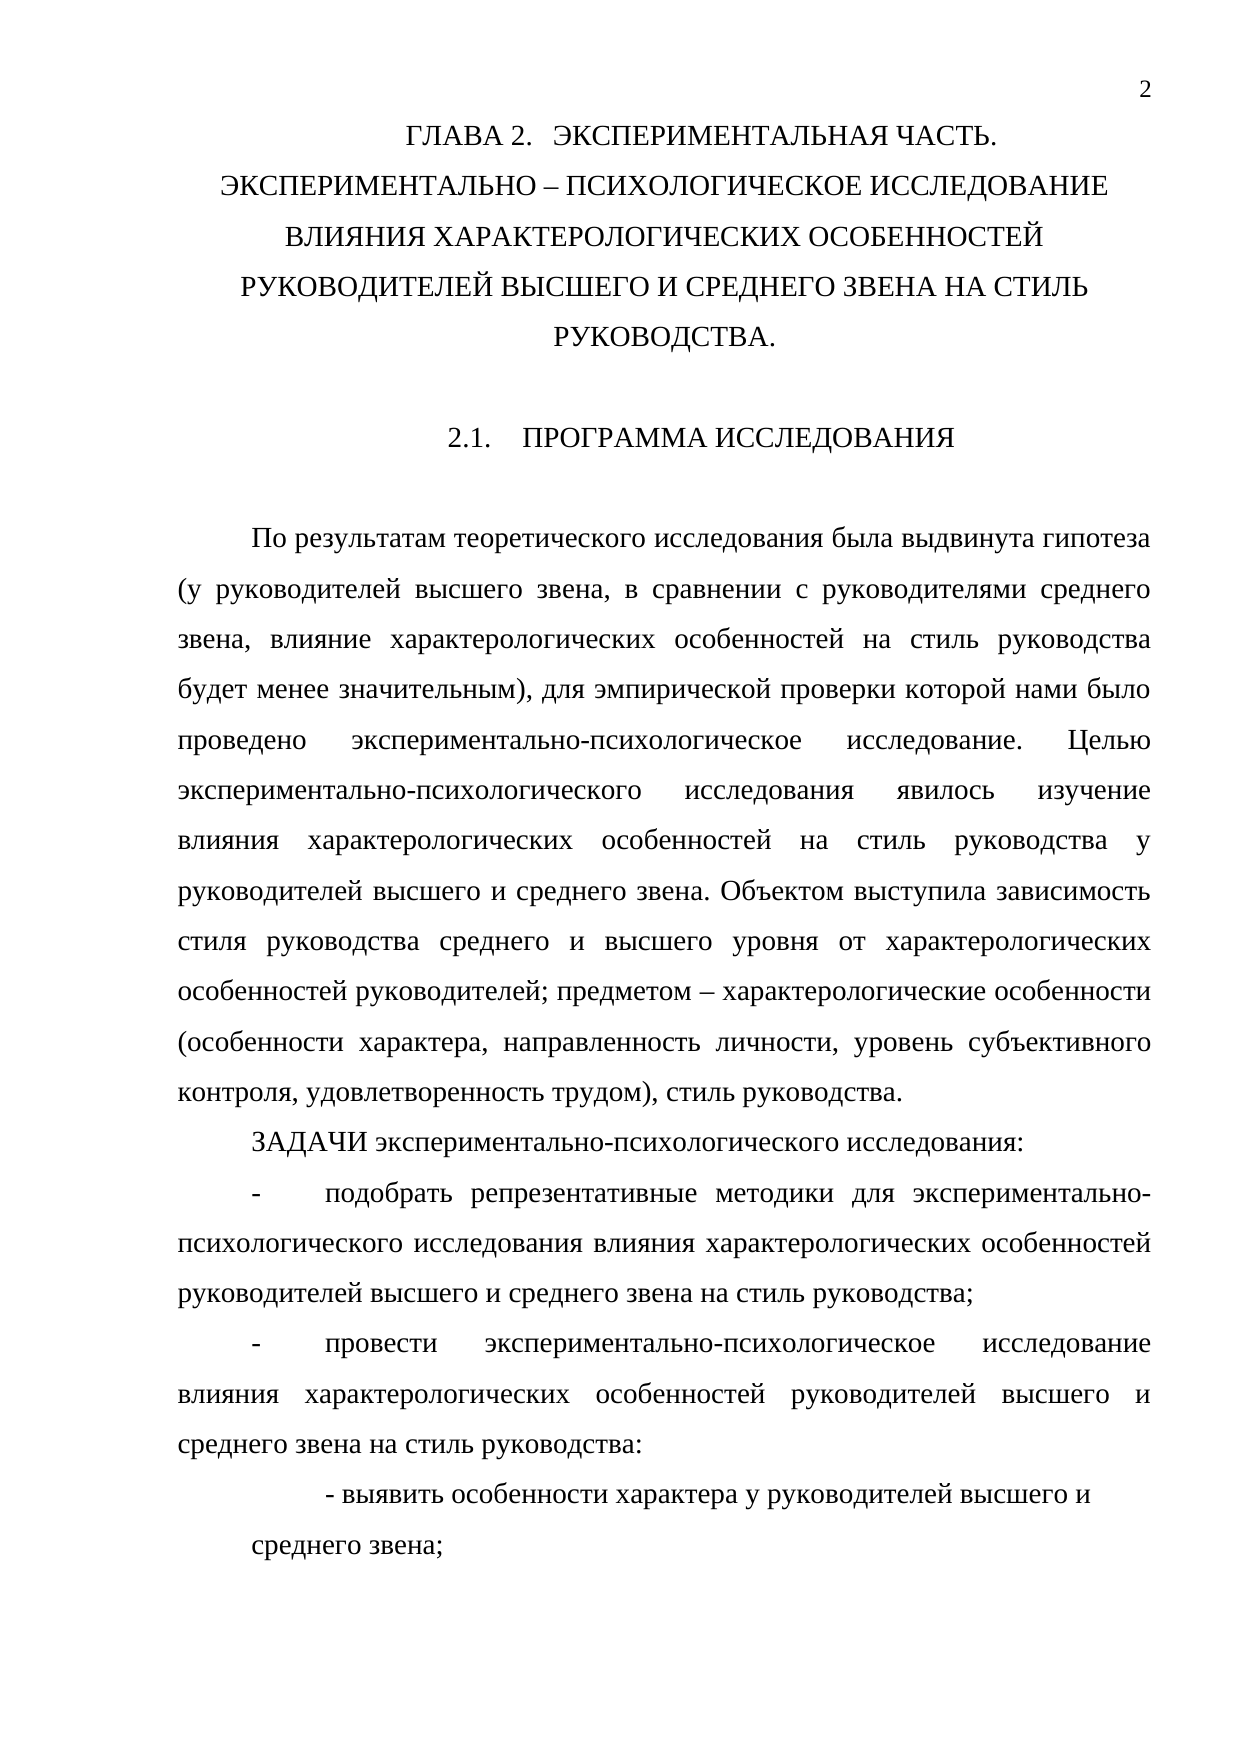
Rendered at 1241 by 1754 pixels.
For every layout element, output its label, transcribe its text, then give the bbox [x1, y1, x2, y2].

text среднего звена; [177, 1527, 1152, 1560]
text - провести экспериментально-психологическое исследование влияния характерологических особенностей руководителей высшего и среднего звена на стиль руководства: [177, 1326, 1152, 1460]
text - подобрать репрезентативные методики для экспериментально-психологического исследования влияния характерологических особенностей руководителей высшего и среднего звена на стиль руководства; [177, 1175, 1152, 1309]
text По результатам теоретического исследования была выдвинута гипотеза (у руководителей высшего звена, в сравнении с руководителями среднего звена, влияние характерологических особенностей на стиль руководства будет менее значительным), для эмпирической проверки которой нами было проведено экспериментально-психологическое исследование. Целью экспериментально-психологического исследования явилось изучение влияния характерологических особенностей на стиль руководства у руководителей высшего и среднего звена. Объектом выступила зависимость стиля руководства среднего и высшего уровня от характерологических особенностей руководителей; предметом – характерологические особенности (особенности характера, направленность личности, уровень субъективного контроля, удовлетворенность трудом), стиль руководства. [177, 521, 1152, 1108]
text Глава 2. Экспериментальная часть. Экспериментально – психологическое исследование влияния характерологических особенностей руководителей высшего и среднего звена на стиль руководства. [177, 118, 1152, 353]
list Программа исследования [177, 420, 1152, 453]
text ЗАДАЧИ экспериментально-психологического исследования: [177, 1124, 1152, 1158]
text - выявить особенности характера у руководителей высшего и [177, 1477, 1152, 1510]
